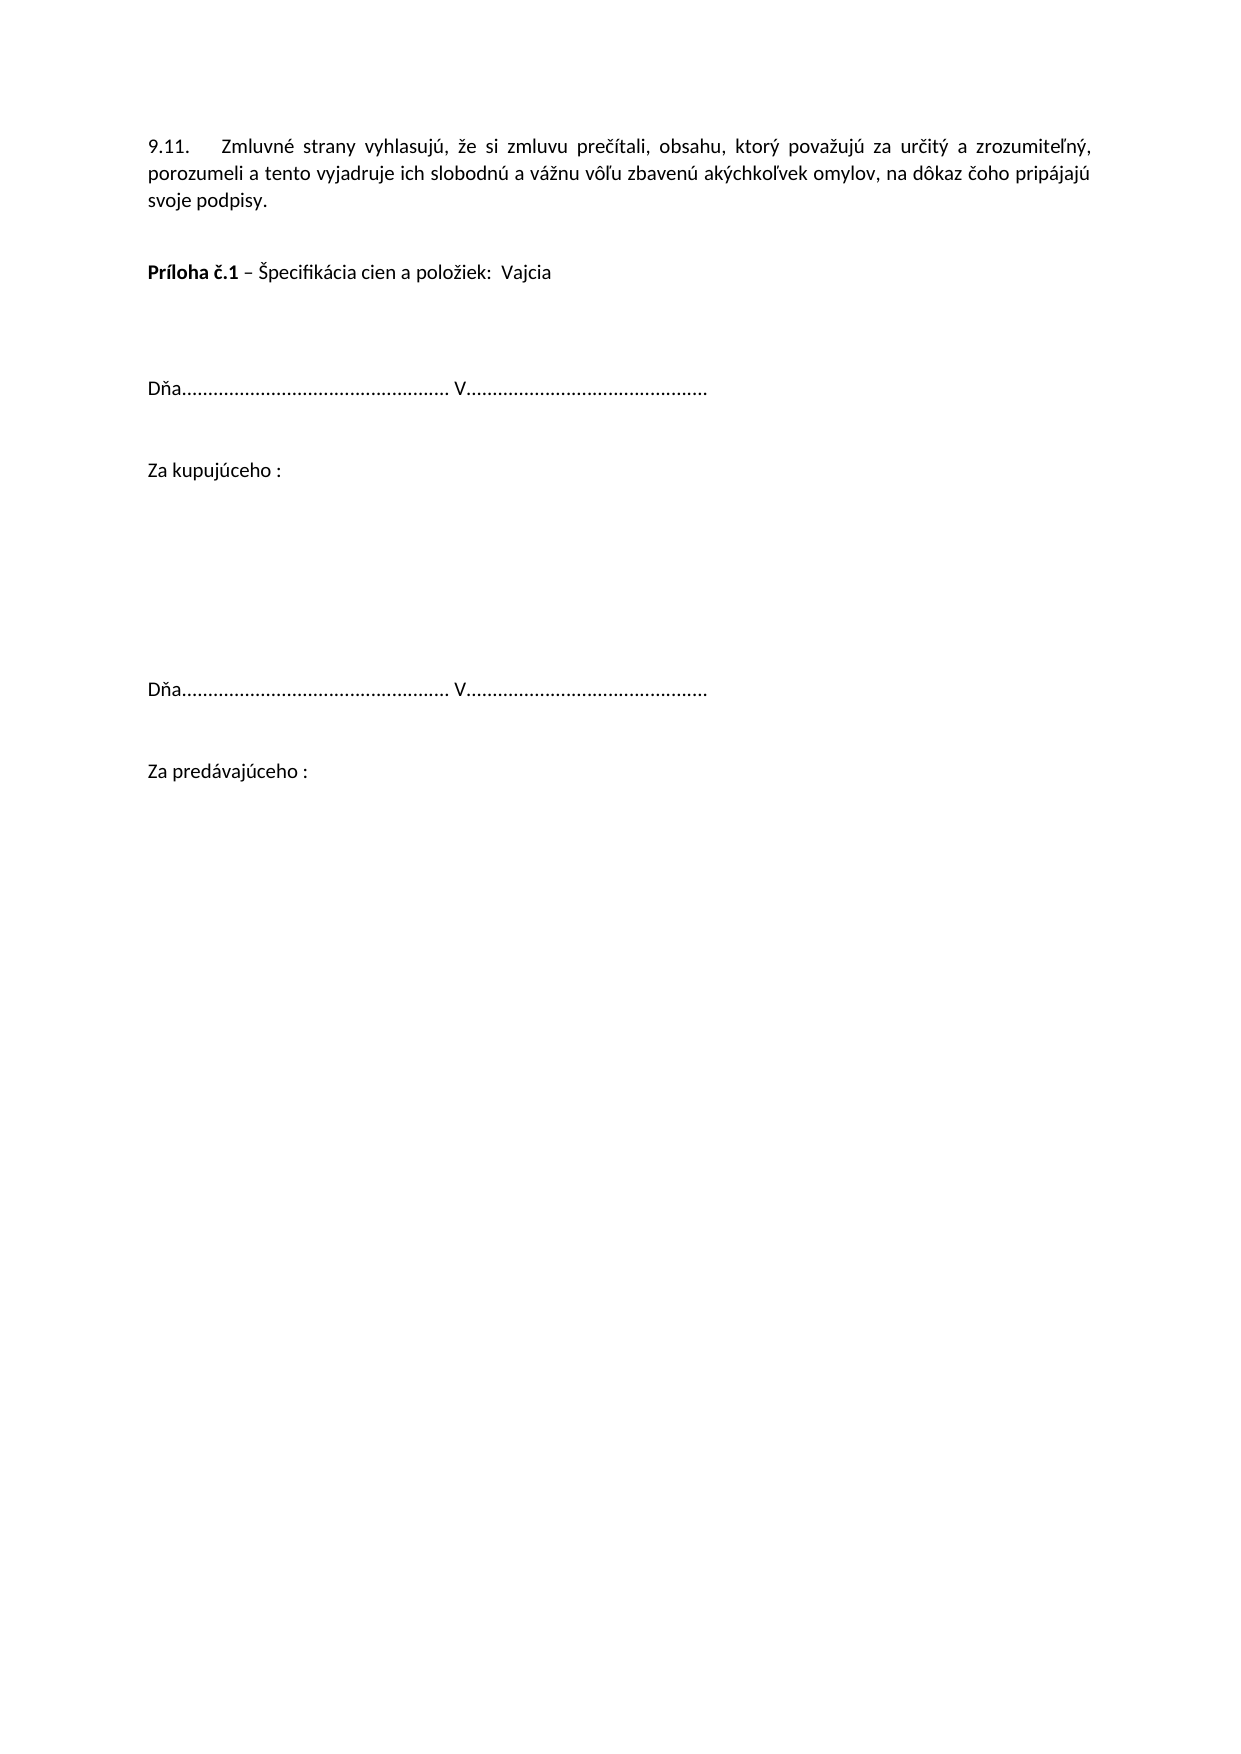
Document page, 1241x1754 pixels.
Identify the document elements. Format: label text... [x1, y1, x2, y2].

text Príloha č.1 – Špecifikácia cien a položiek: Vajcia [148, 259, 1093, 284]
text Za predávajúceho : [148, 758, 1093, 784]
list Zmluvné strany vyhlasujú, že si zmluvu prečítali, obsahu, ktorý považujú za určitý a zrozumiteľný, porozumeli a tento vyjadruje ich slobodnú a vážnu vôľu zbavenú akýchkoľvek omylov, na dôkaz čoho pripájajú svoje podpisy. [148, 133, 1093, 213]
list Za kupujúceho : [148, 457, 1093, 482]
text Dňa................................................... V.............................................. [148, 676, 1093, 701]
text Dňa................................................... V.............................................. [148, 375, 1093, 400]
